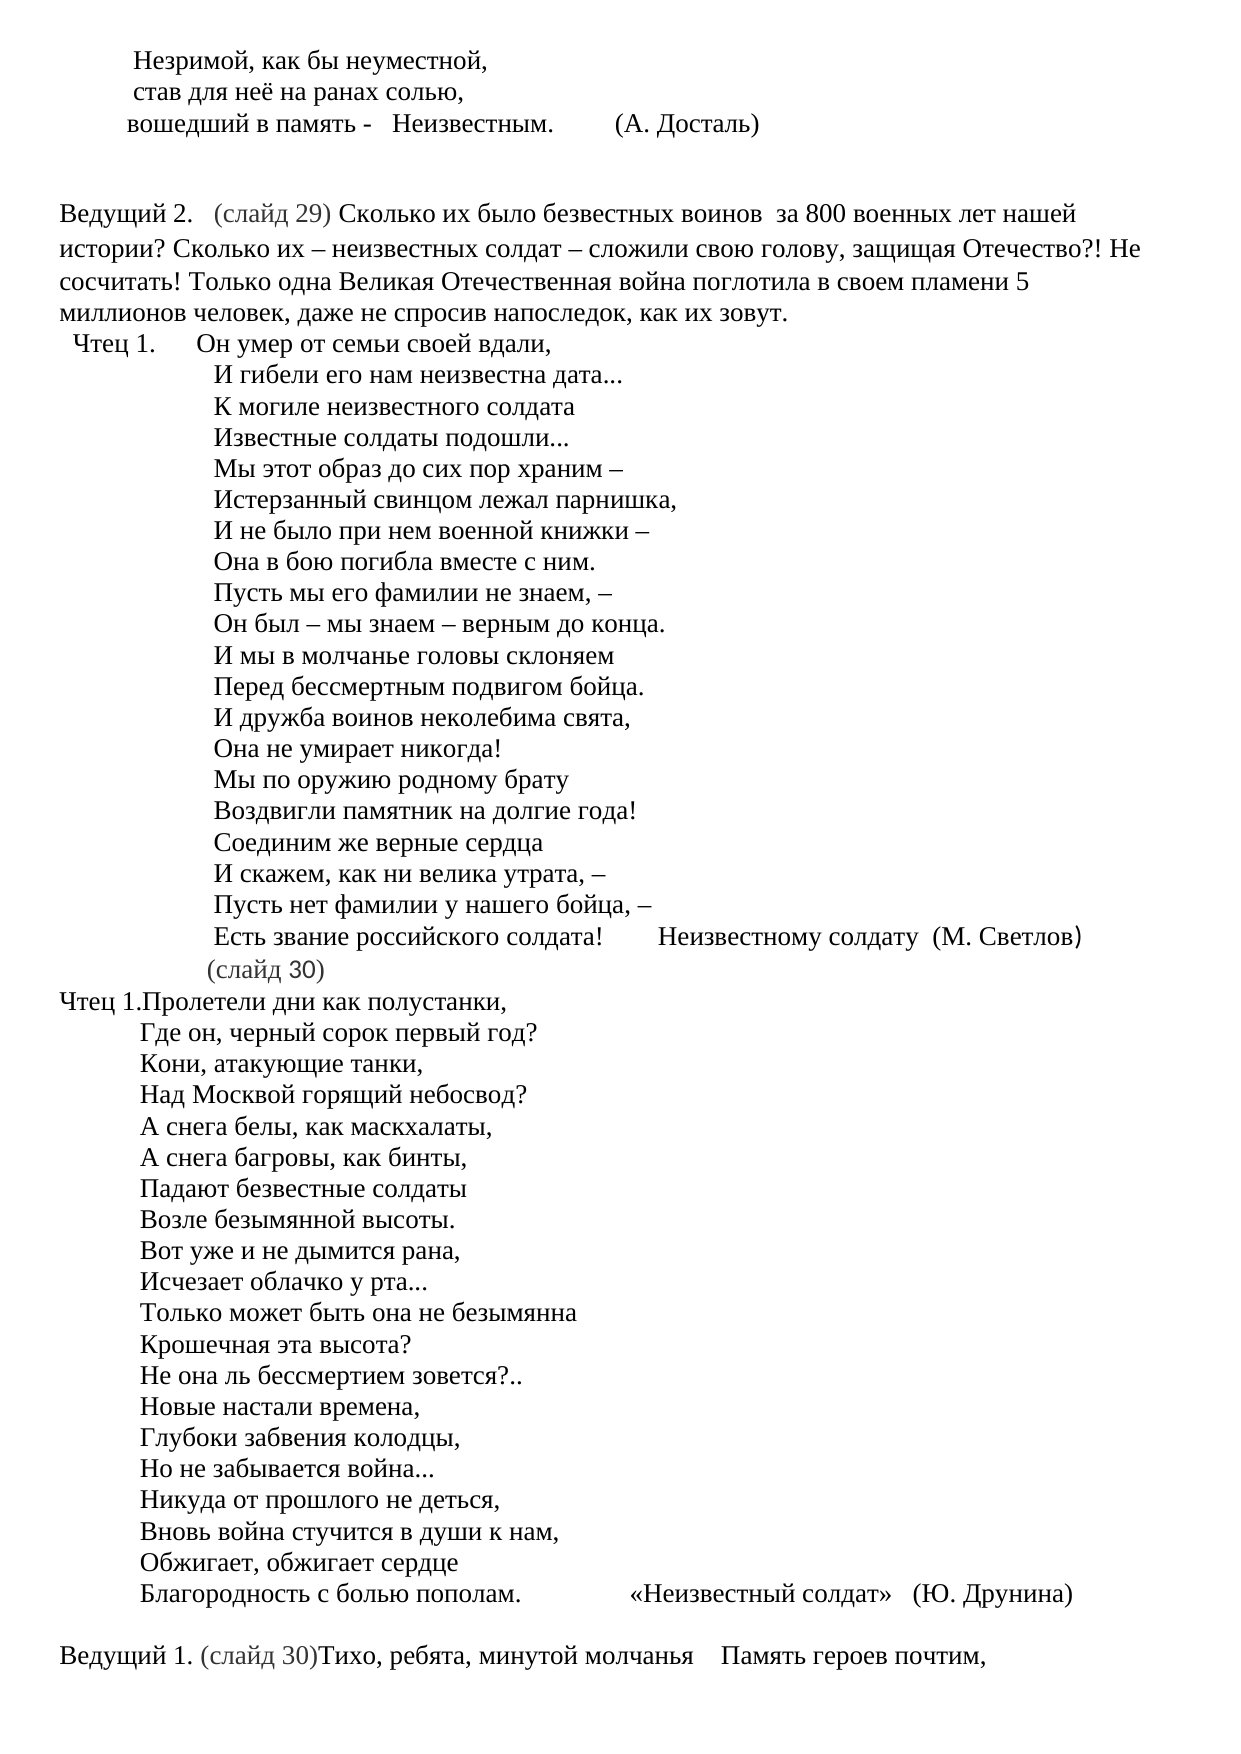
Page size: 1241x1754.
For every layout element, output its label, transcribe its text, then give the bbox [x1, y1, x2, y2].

text Новые настали времена, [133, 1390, 1152, 1421]
text И гибели его нам неизвестна дата... [207, 358, 1152, 389]
text Соединим же верные сердца [207, 826, 1152, 857]
text И не было при нем военной книжки – [207, 514, 1152, 545]
text Есть звание российского солдата! Неизвестному солдату (М. Светлов) [207, 919, 1152, 952]
text Не она ль бессмертием зовется?.. [133, 1359, 1152, 1390]
text Вот уже и не дымится рана, [133, 1234, 1152, 1265]
text Известные солдаты подошли... [207, 421, 1152, 452]
text Крошечная эта высота? [133, 1328, 1152, 1359]
text Падают безвестные солдаты [133, 1172, 1152, 1203]
text (слайд 30) [316, 952, 1152, 985]
text А снега багровы, как бинты, [133, 1141, 1152, 1172]
text К могиле неизвестного солдата [207, 389, 1152, 421]
text Она не умирает никогда! [207, 732, 1152, 763]
text Но не забывается война... [133, 1452, 1152, 1483]
text Он был – мы знаем – верным до конца. [207, 608, 1152, 639]
text Чтец 1. Он умер от семьи своей вдали, [59, 327, 1152, 358]
text Она в бою погибла вместе с ним. [207, 545, 1152, 576]
text вошедший в память - Неизвестным. (А. Досталь) [59, 107, 1152, 138]
text Над Москвой горящий небосвод? [133, 1078, 1152, 1110]
text Обжигает, обжигает сердце [133, 1546, 1152, 1577]
text Исчезает облачко у рта... [133, 1265, 1152, 1297]
text Глубоки забвения колодцы, [133, 1421, 1152, 1452]
text Ведущий 2. (слайд 29) Сколько их было безвестных воинов за 800 военных лет нашей истории? Сколько их – неизвестных солдат – сложили свою голову, защищая Отечество?! Не сосчитать! Только одна Великая Отечественная война поглотила в своем пламени 5 миллионов человек, даже не спросив напоследок, как их зовут. [59, 197, 1152, 327]
text Кони, атакующие танки, [133, 1047, 1152, 1078]
text И мы в молчанье головы склоняем [207, 639, 1152, 670]
text Воздвигли памятник на долгие года! [207, 794, 1152, 826]
text Ведущий 1. (слайд 30)Тихо, ребята, минутой молчанья Память героев почтим, [318, 1639, 1152, 1670]
text Истерзанный свинцом лежал парнишка, [207, 483, 1152, 514]
text Только может быть она не безымянна [133, 1297, 1152, 1328]
text Пусть мы его фамилии не знаем, – [207, 576, 1152, 608]
text Пусть нет фамилии у нашего бойца, – [207, 888, 1152, 919]
text Благородность с болью пополам. «Неизвестный солдат» (Ю. Друнина) [133, 1577, 1152, 1608]
text Мы по оружию родному брату [207, 763, 1152, 794]
text Мы этот образ до сих пор храним – [207, 452, 1152, 483]
text И дружба воинов неколебима свята, [207, 701, 1152, 732]
text Перед бессмертным подвигом бойца. [207, 670, 1152, 701]
text А снега белы, как маскхалаты, [133, 1110, 1152, 1141]
text став для неё на ранах солью, [133, 76, 1152, 107]
text Где он, черный сорок первый год? [133, 1016, 1152, 1047]
text Возле безымянной высоты. [133, 1203, 1152, 1234]
text И скажем, как ни велика утрата, – [207, 857, 1152, 888]
text Незримой, как бы неуместной, [133, 44, 1152, 76]
text Никуда от прошлого не деться, [133, 1483, 1152, 1514]
text Чтец 1.Пролетели дни как полустанки, [59, 985, 1152, 1016]
text Вновь война стучится в души к нам, [133, 1514, 1152, 1546]
